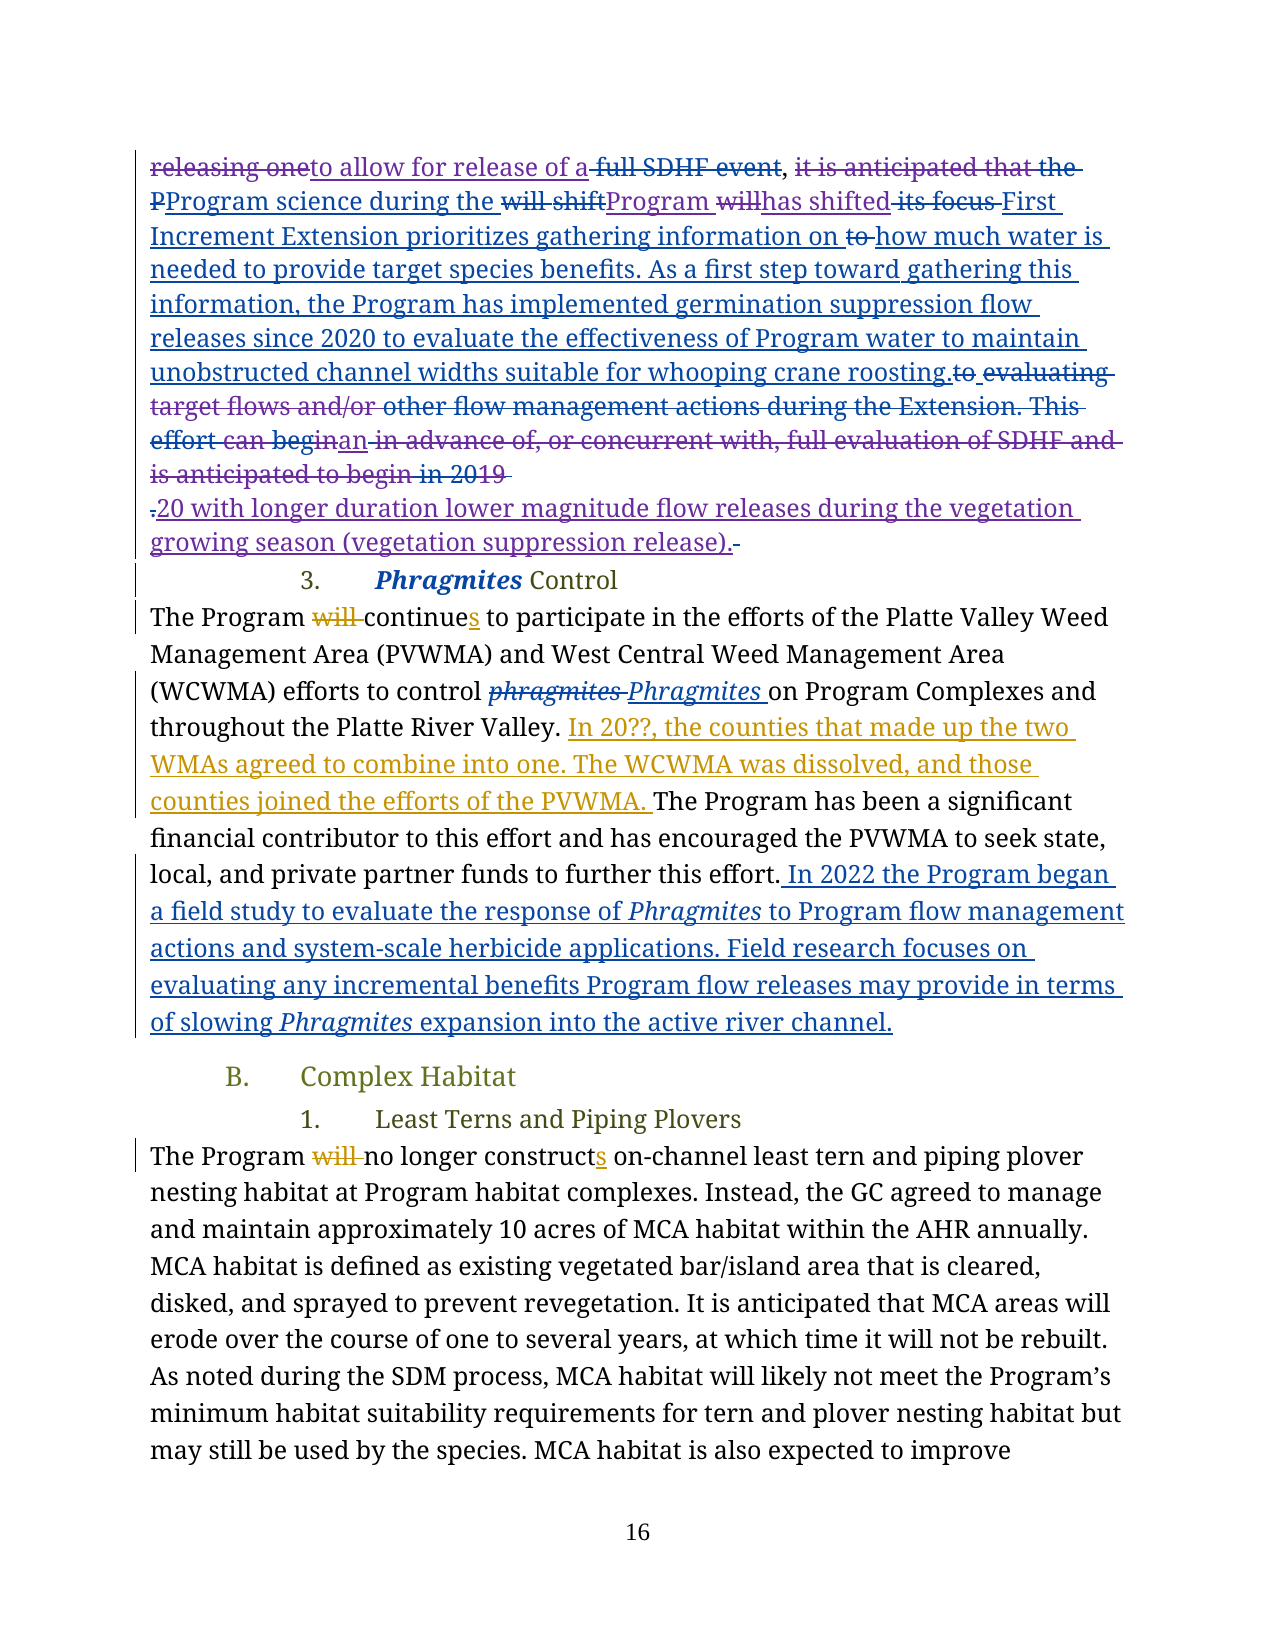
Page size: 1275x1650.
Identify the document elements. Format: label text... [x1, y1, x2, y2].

subtitle Phragmites Control [300, 563, 1125, 597]
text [150, 1138, 1125, 1467]
subtitle Complex Habitat [225, 1058, 1125, 1094]
text The Program continue to participate in the efforts of the Platte Valley Weed Management Area (PVWMA) and West Central Weed Management Area (WCWMA) efforts to control on Program Complexes and throughout the Platte River Valley. The Program has been a significant financial contributor to this effort and has encouraged the PVWMA to seek state, local, and private partner funds to further this effort. [150, 600, 1125, 923]
subtitle Least Terns and Piping Plovers [300, 1102, 1125, 1136]
text The Program continue to participate in the efforts of the Platte Valley Weed Management Area (PVWMA) and West Central Weed Management Area (WCWMA) efforts to control on Program Complexes and throughout the Platte River Valley. The Program has been a significant financial contributor to this effort and has encouraged the PVWMA to seek state, local, and private partner funds to further this effort. [150, 924, 1125, 1038]
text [150, 150, 1125, 491]
